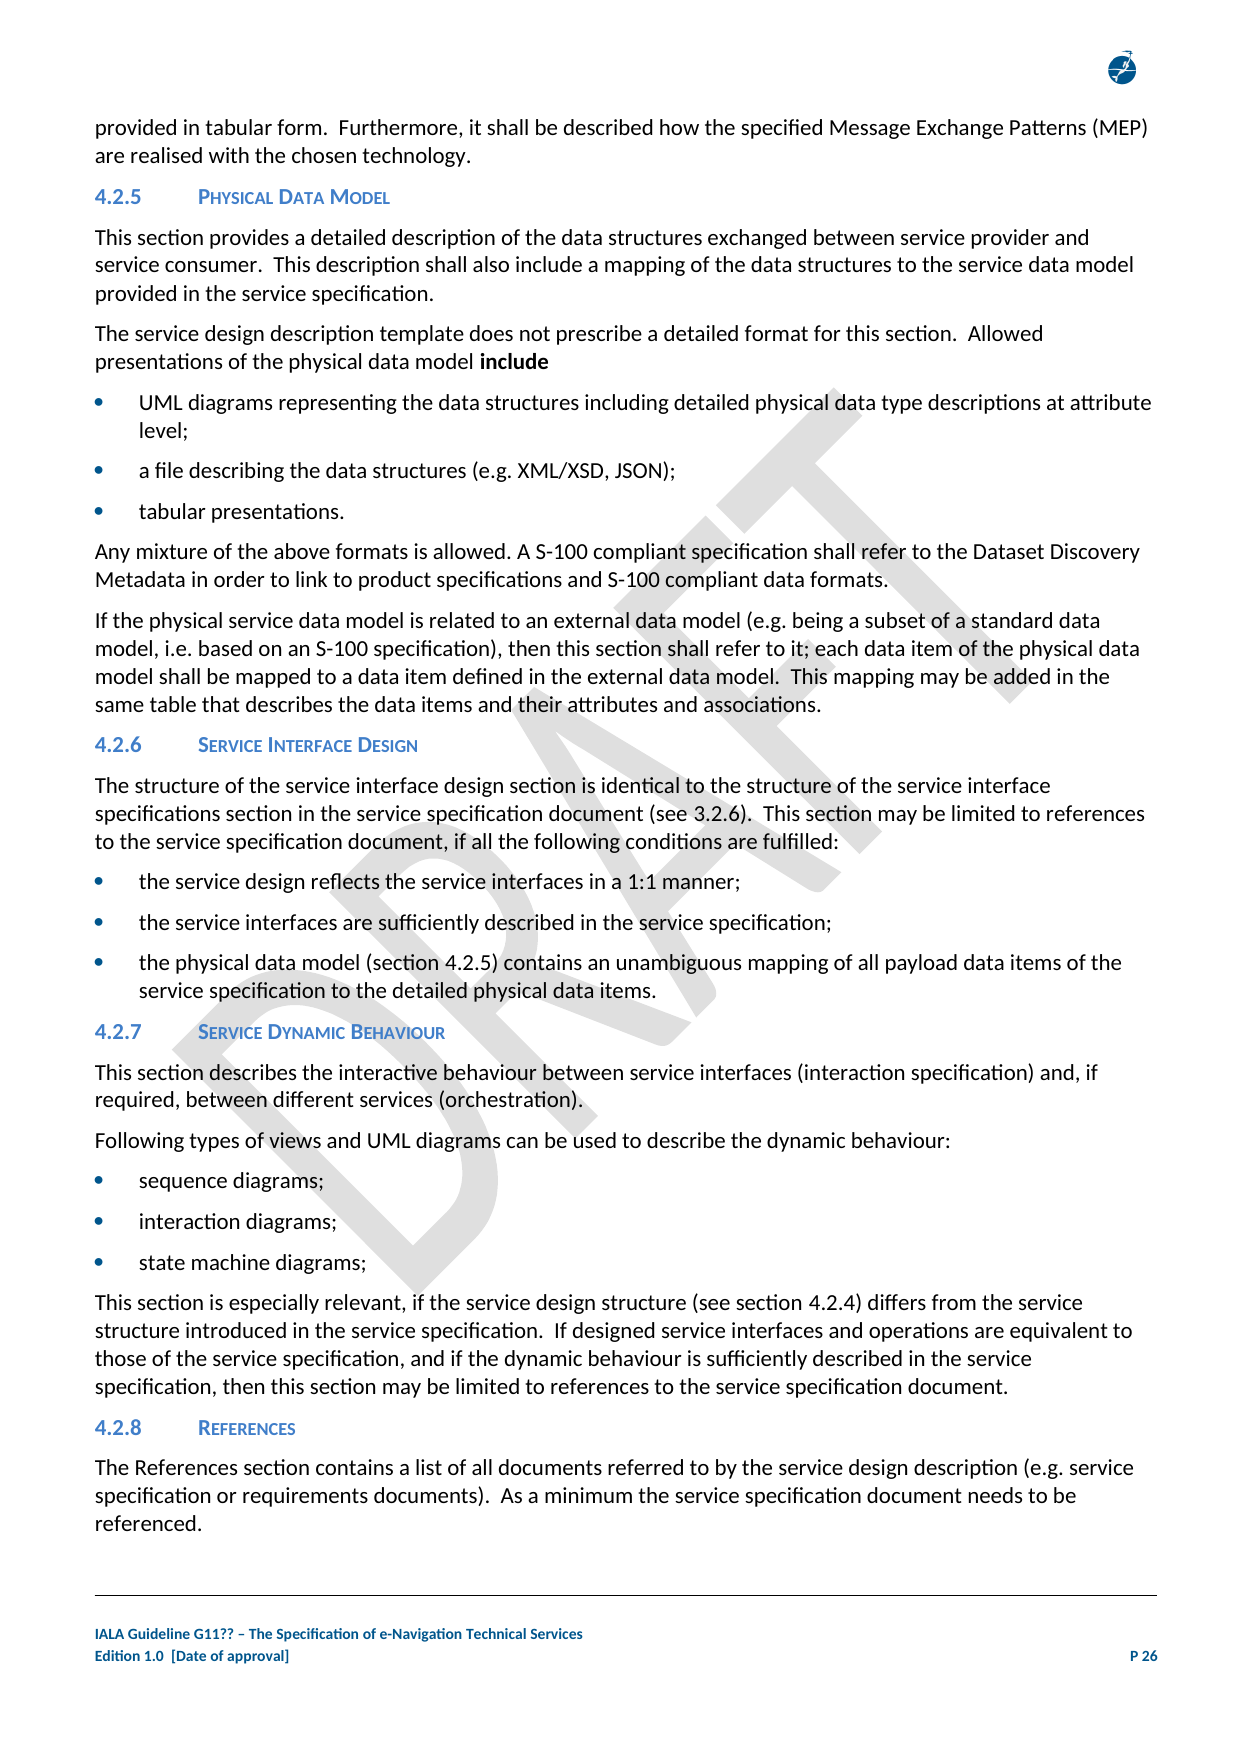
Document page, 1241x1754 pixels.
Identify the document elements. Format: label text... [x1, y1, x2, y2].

text Following types of views and UML diagrams can be used to describe the dynamic behaviour: [94, 1126, 1157, 1154]
text the service interfaces are sufficiently described in the service specification; [94, 908, 1157, 936]
text state machine diagrams; [94, 1248, 1157, 1276]
text tabular presentations. [94, 497, 1157, 525]
text This section provides a detailed description of the data structures exchanged between service provider and service consumer. This description shall also include a mapping of the data structures to the service data model provided in the service specification. [94, 223, 1157, 307]
text The structure of the service interface design section is identical to the structure of the service interface specifications section in the service specification document (see 3.2.6). This section may be limited to references to the service specification document, if all the following conditions are fulfilled: [94, 771, 1157, 855]
text UML diagrams representing the data structures including detailed physical data type descriptions at attribute level; [94, 388, 1157, 444]
text The service design description template does not prescribe a detailed format for this section. Allowed presentations of the physical data model include [94, 319, 1157, 375]
text The References section contains a list of all documents referred to by the service design description (e.g. service specification or requirements documents). As a minimum the service specification document needs to be referenced. [94, 1453, 1157, 1537]
subtitle Physical Data Model [94, 182, 1069, 210]
text This section describes the interactive behaviour between service interfaces (interaction specification) and, if required, between different services (orchestration). [94, 1058, 1157, 1114]
picture [1077, 0, 1196, 119]
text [94, 113, 1157, 169]
subtitle Service Interface Design [94, 730, 1069, 758]
subtitle Service Dynamic Behaviour [94, 1017, 1069, 1045]
text sequence diagrams; [94, 1167, 1157, 1195]
text If the physical service data model is related to an external data model (e.g. being a subset of a standard data model, i.e. based on an S-100 specification), then this section shall refer to it; each data item of the physical data model shall be mapped to a data item defined in the external data model. This mapping may be added in the same table that describes the data items and their attributes and associations. [94, 606, 1157, 718]
text This section is especially relevant, if the service design structure (see section 4.2.4) differs from the service structure introduced in the service specification. If designed service interfaces and operations are equivalent to those of the service specification, and if the dynamic behaviour is sufficiently described in the service specification, then this section may be limited to references to the service specification document. [94, 1288, 1157, 1400]
subtitle References [94, 1413, 1069, 1441]
text the service design reflects the service interfaces in a 1:1 manner; [94, 867, 1157, 896]
text Any mixture of the above formats is allowed. A S-100 compliant specification shall refer to the Dataset Discovery Metadata in order to link to product specifications and S-100 compliant data formats. [94, 537, 1157, 593]
text interaction diagrams; [94, 1207, 1157, 1235]
text the physical data model (section 4.2.5) contains an unambiguous mapping of all payload data items of the service specification to the detailed physical data items. [94, 948, 1157, 1004]
text a file describing the data structures (e.g. XML/XSD, JSON); [94, 456, 1157, 484]
